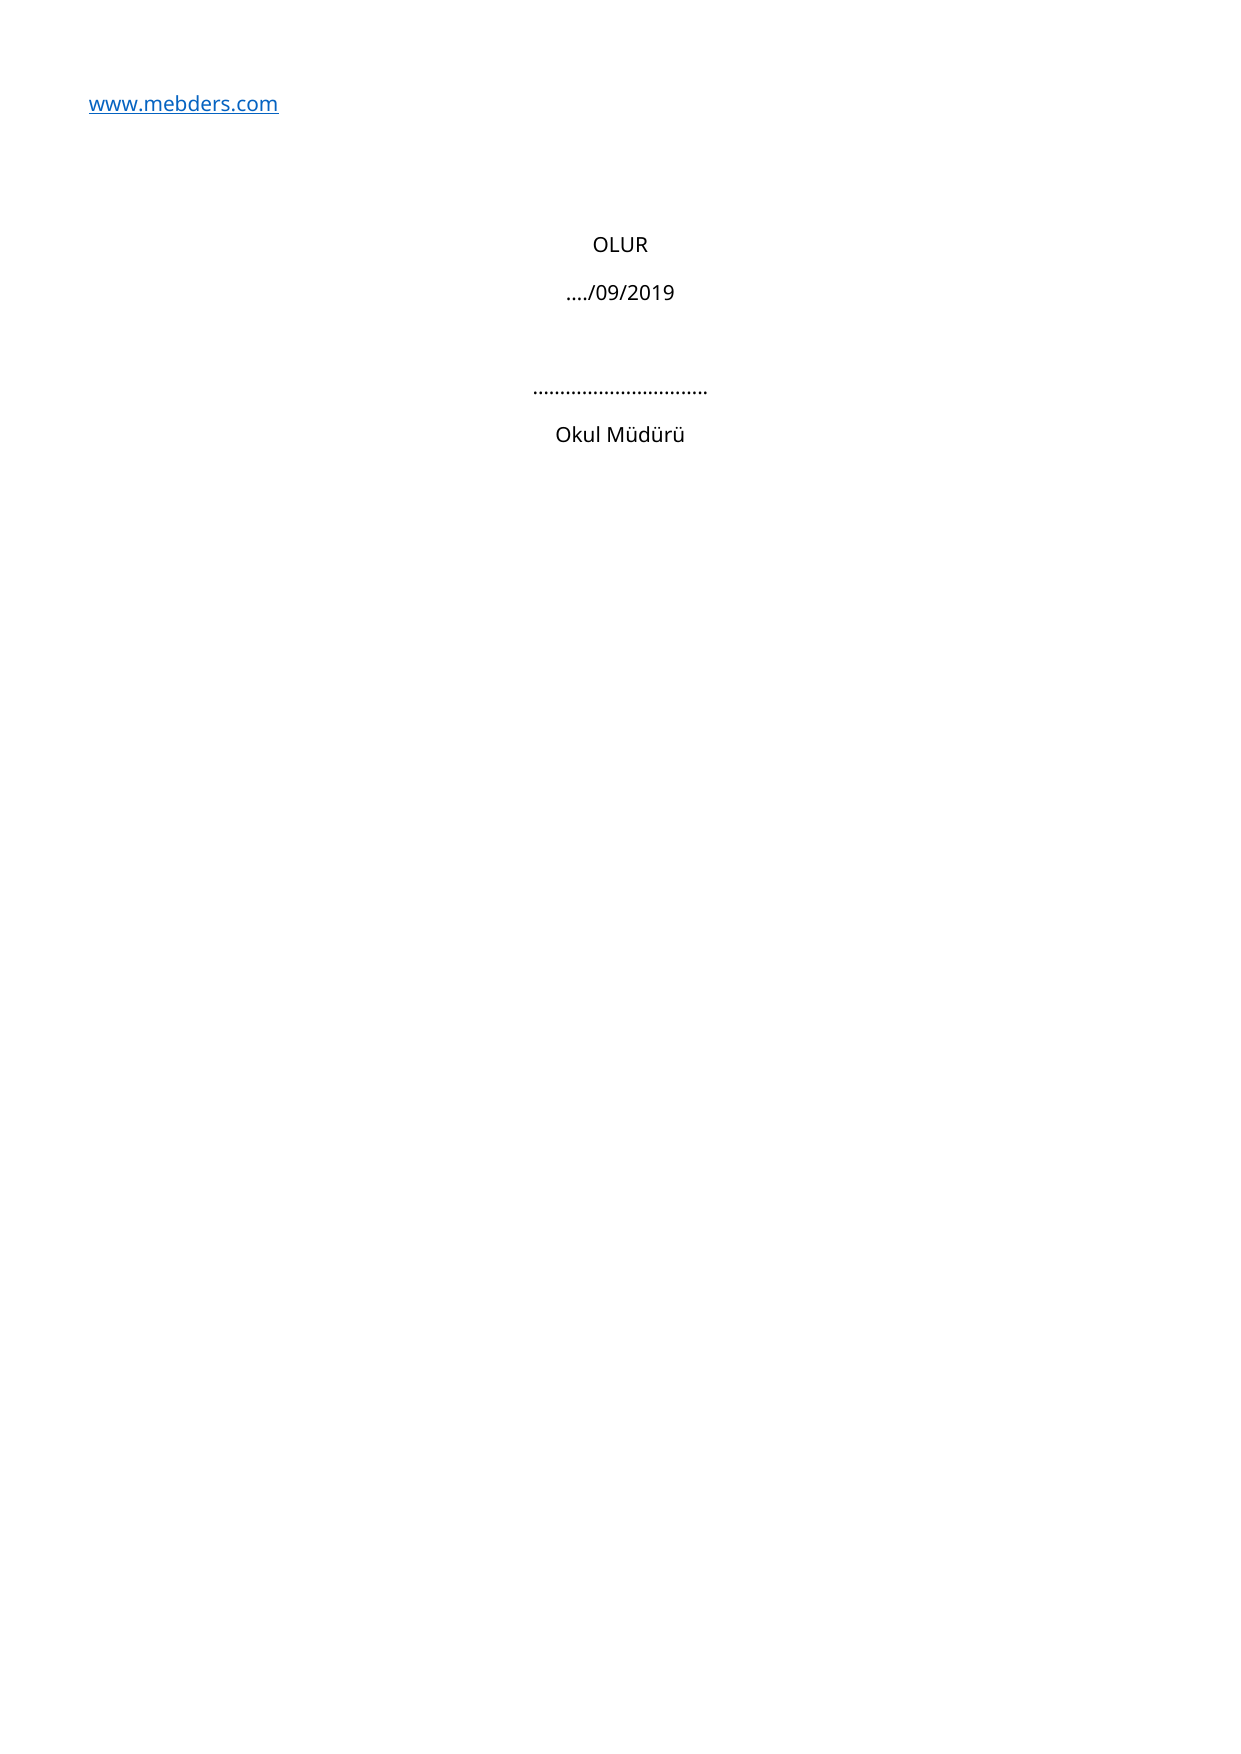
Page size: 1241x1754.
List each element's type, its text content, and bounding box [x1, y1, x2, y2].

text Okul Müdürü [89, 420, 1152, 448]
text ………………………….. [89, 372, 1152, 401]
text www.mebders.com [89, 89, 1152, 117]
text OLUR [89, 231, 1152, 259]
text …./09/2019 [89, 278, 1152, 306]
